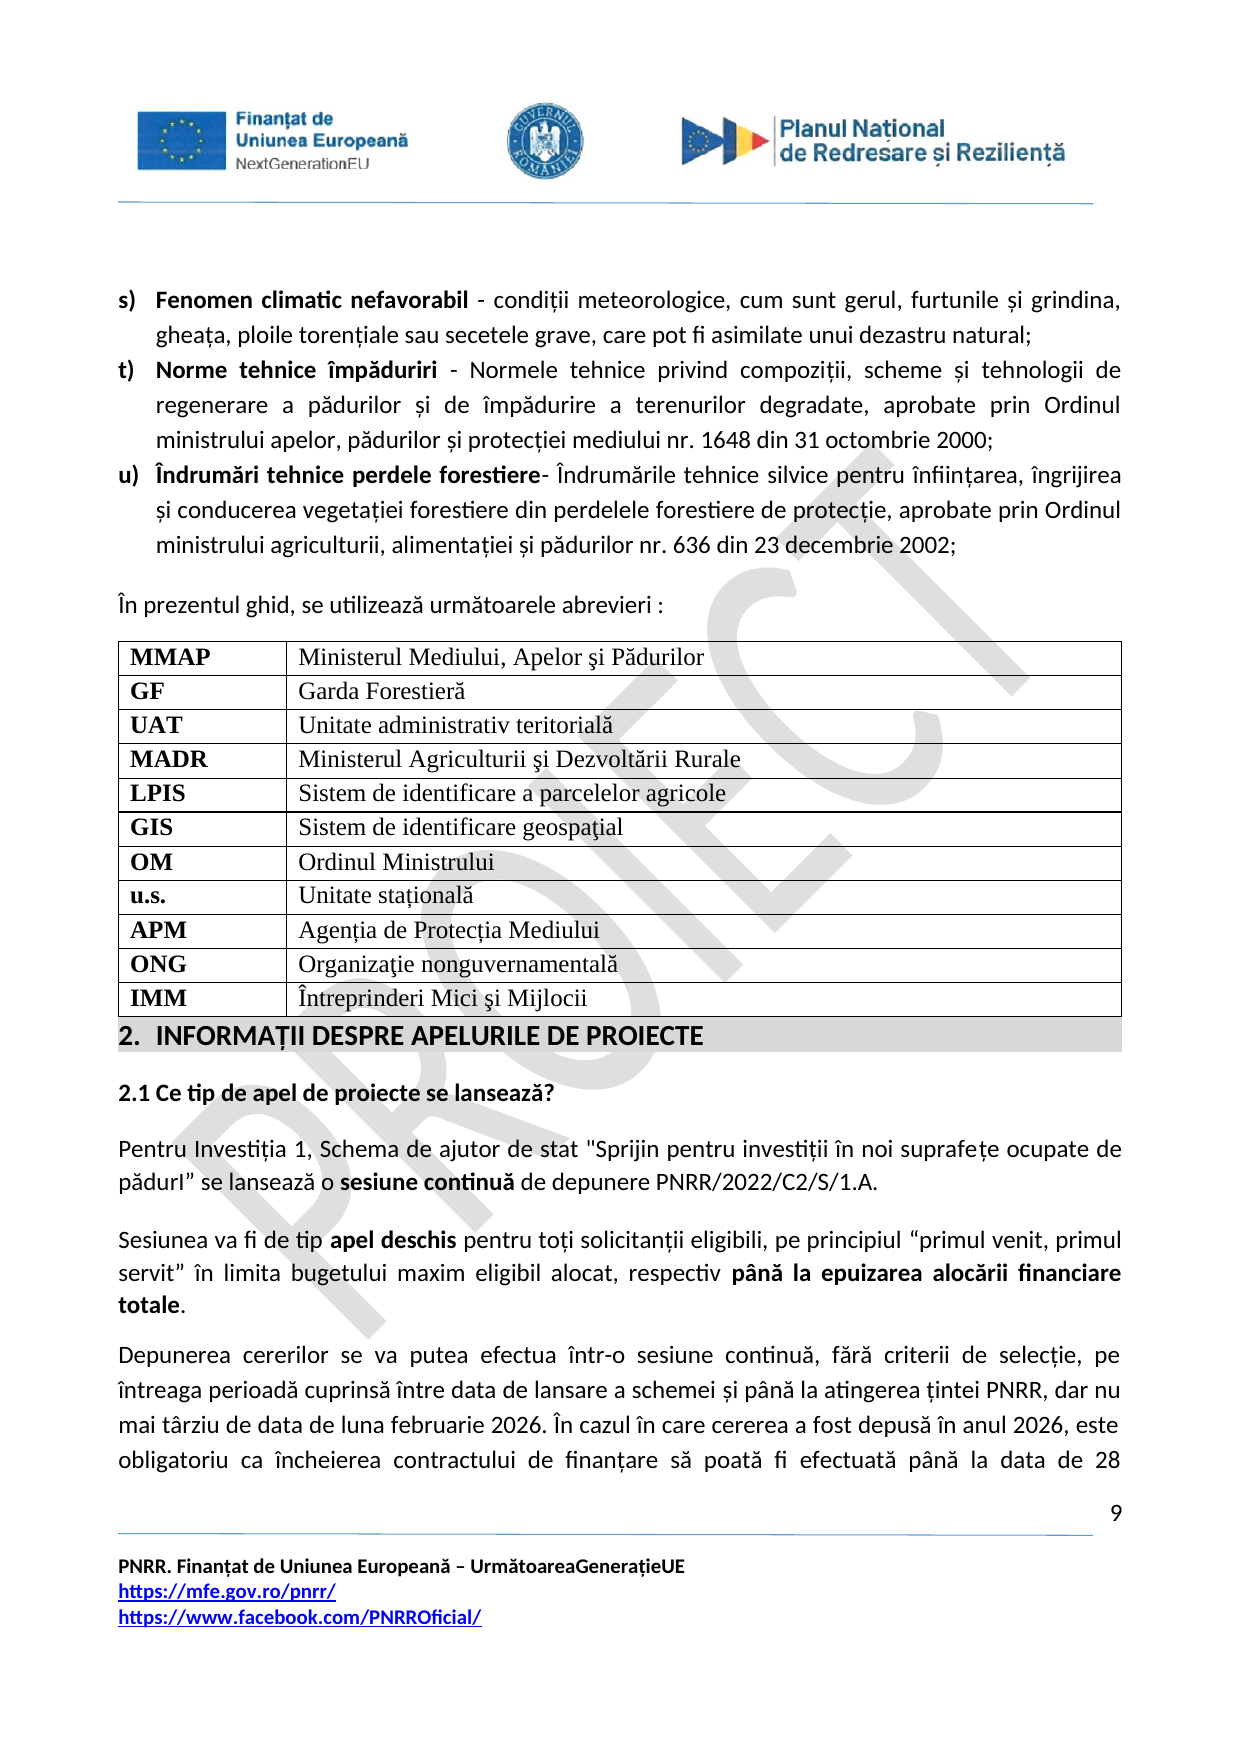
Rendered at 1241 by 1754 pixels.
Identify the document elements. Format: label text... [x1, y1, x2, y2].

table_cell MADR [119, 744, 286, 777]
table_cell u.s. [119, 881, 286, 914]
table_cell OM [119, 847, 286, 879]
table_cell GIS [119, 813, 286, 846]
table_cell ONG [119, 949, 286, 982]
table_cell IMM [119, 983, 286, 1016]
table_cell UAT [119, 710, 286, 743]
text În prezentul ghid, se utilizează următoarele abrevieri : [118, 589, 1122, 620]
table_cell Unitate stațională [287, 881, 1121, 914]
list Fenomen climatic nefavorabil - condiţii meteorologice, cum sunt gerul, furtunile şi grindina, gheaţa, ploile torenţiale sau secetele grave, care pot fi asimilate unui dezastru natural; [118, 284, 1122, 350]
picture [118, 75, 1094, 200]
table_cell LPIS [119, 779, 286, 811]
table_cell Garda Forestieră [287, 676, 1121, 709]
subtitle Informații despre apelurile de proiecte [118, 1017, 1122, 1052]
text Sesiunea va fi de tip apel deschis pentru toți solicitanții eligibili, pe principiul “primul venit, primul servit” în limita bugetului maxim eligibil alocat, respectiv până la epuizarea alocării financiare totale. [118, 1224, 1122, 1320]
table_cell Sistem de identificare geospaţial [287, 813, 1121, 846]
table_cell Agenția de Protecția Mediului [287, 915, 1121, 948]
table_cell Organizaţie nonguvernamentală [287, 949, 1121, 982]
table_cell APM [119, 915, 286, 948]
list Norme tehnice împăduriri - Normele tehnice privind compoziţii, scheme şi tehnologii de regenerare a pădurilor şi de împădurire a terenurilor degradate, aprobate prin Ordinul ministrului apelor, pădurilor și protecției mediului nr. 1648 din 31 octombrie 2000; [118, 354, 1122, 455]
table_header MMAP [119, 642, 286, 675]
subtitle 2.1 Ce tip de apel de proiecte se lansează? [118, 1077, 1122, 1108]
table_cell Ordinul Ministrului [287, 847, 1121, 879]
list Îndrumări tehnice perdele forestiere- Îndrumările tehnice silvice pentru înfiinţarea, îngrijirea şi conducerea vegetaţiei forestiere din perdelele forestiere de protecţie, aprobate prin Ordinul ministrului agriculturii, alimentaţiei şi pădurilor nr. 636 din 23 decembrie 2002; [118, 459, 1122, 560]
text Pentru Investiția 1, Schema de ajutor de stat "Sprijin pentru investiții în noi suprafeţe ocupate de pădurI” se lansează o sesiune continuă de depunere PNRR/2022/C2/S/1.A. [118, 1133, 1122, 1196]
table_cell Sistem de identificare a parcelelor agricole [287, 779, 1121, 811]
table_cell GF [119, 676, 286, 709]
table_header Ministerul Mediului, Apelor şi Pădurilor [287, 642, 1121, 675]
table_cell Întreprinderi Mici şi Mijlocii [287, 983, 1121, 1016]
table_cell Unitate administrativ teritorială [287, 710, 1121, 743]
table_cell Ministerul Agriculturii şi Dezvoltării Rurale [287, 744, 1121, 777]
